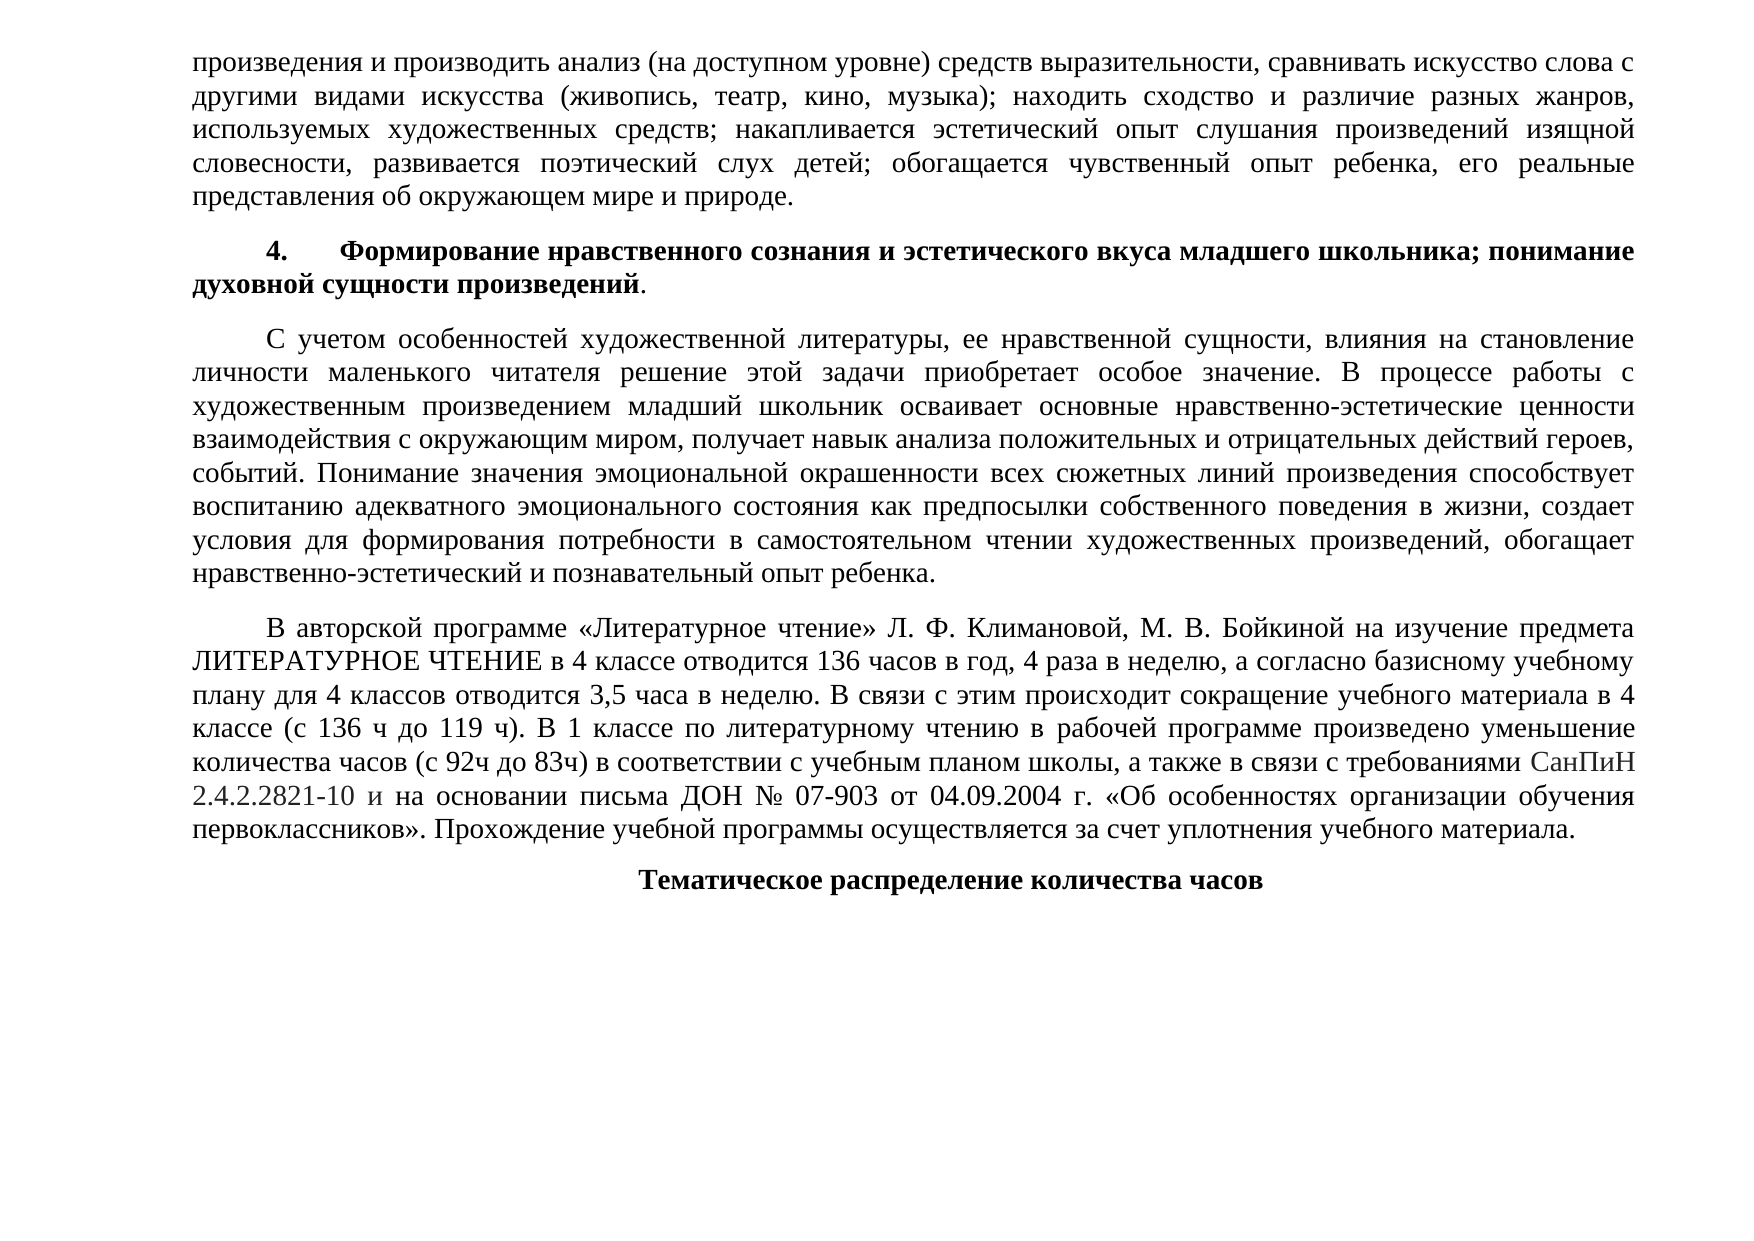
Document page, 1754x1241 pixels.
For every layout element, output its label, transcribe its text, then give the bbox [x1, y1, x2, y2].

text С учетом особенностей художественной литературы, ее нравственной сущности, влияния на становление личности маленького читателя решение этой задачи приобретает особое значение. В процессе работы с художественным произведением младший школьник осваивает основные нравственно-эстетические ценности взаимодействия с окружающим миром, получает навык анализа положительных и отрицательных действий героев, событий. Понимание значения эмоциональной окрашенности всех сюжетных линий произведения способствует воспитанию адекватного эмоционального состояния как предпосылки собственного поведения в жизни, создает условия для формирования потребности в самостоятельном чтении художественных произведений, обогащает нравственно-эстетический и познавательный опыт ребенка. [192, 321, 1636, 589]
text В авторской программе «Литературное чтение» Л. Ф. Климановой, М. В. Бойкиной на изучение предмета ЛИТЕРАТУРНОЕ ЧТЕНИЕ в 4 классе отводится 136 часов в год, 4 раза в неделю, а согласно базисному учебному плану для 4 классов отводится 3,5 часа в неделю. В связи с этим происходит сокращение учебного материала в 4 классе (с 136 ч до 119 ч). В 1 классе по литературному чтению в рабочей программе произведено уменьшение количества часов (с 92ч до 83ч) в соответствии с учебным планом школы, а также в связи с требованиями СанПиН 2.4.2.2821-10 и на основании письма ДОН № 07-903 от 04.09.2004 г. «Об особенностях организации обучения первоклассников». Прохождение учебной программы осуществляется за счет уплотнения учебного материала. [192, 610, 1636, 845]
text 4. Формирование нравственного сознания и эстетического вкуса младшего школьника; понимание духовной сущности произведений. [192, 233, 1636, 300]
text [192, 44, 1636, 212]
text Тематическое распределение количества часов [192, 866, 1636, 896]
